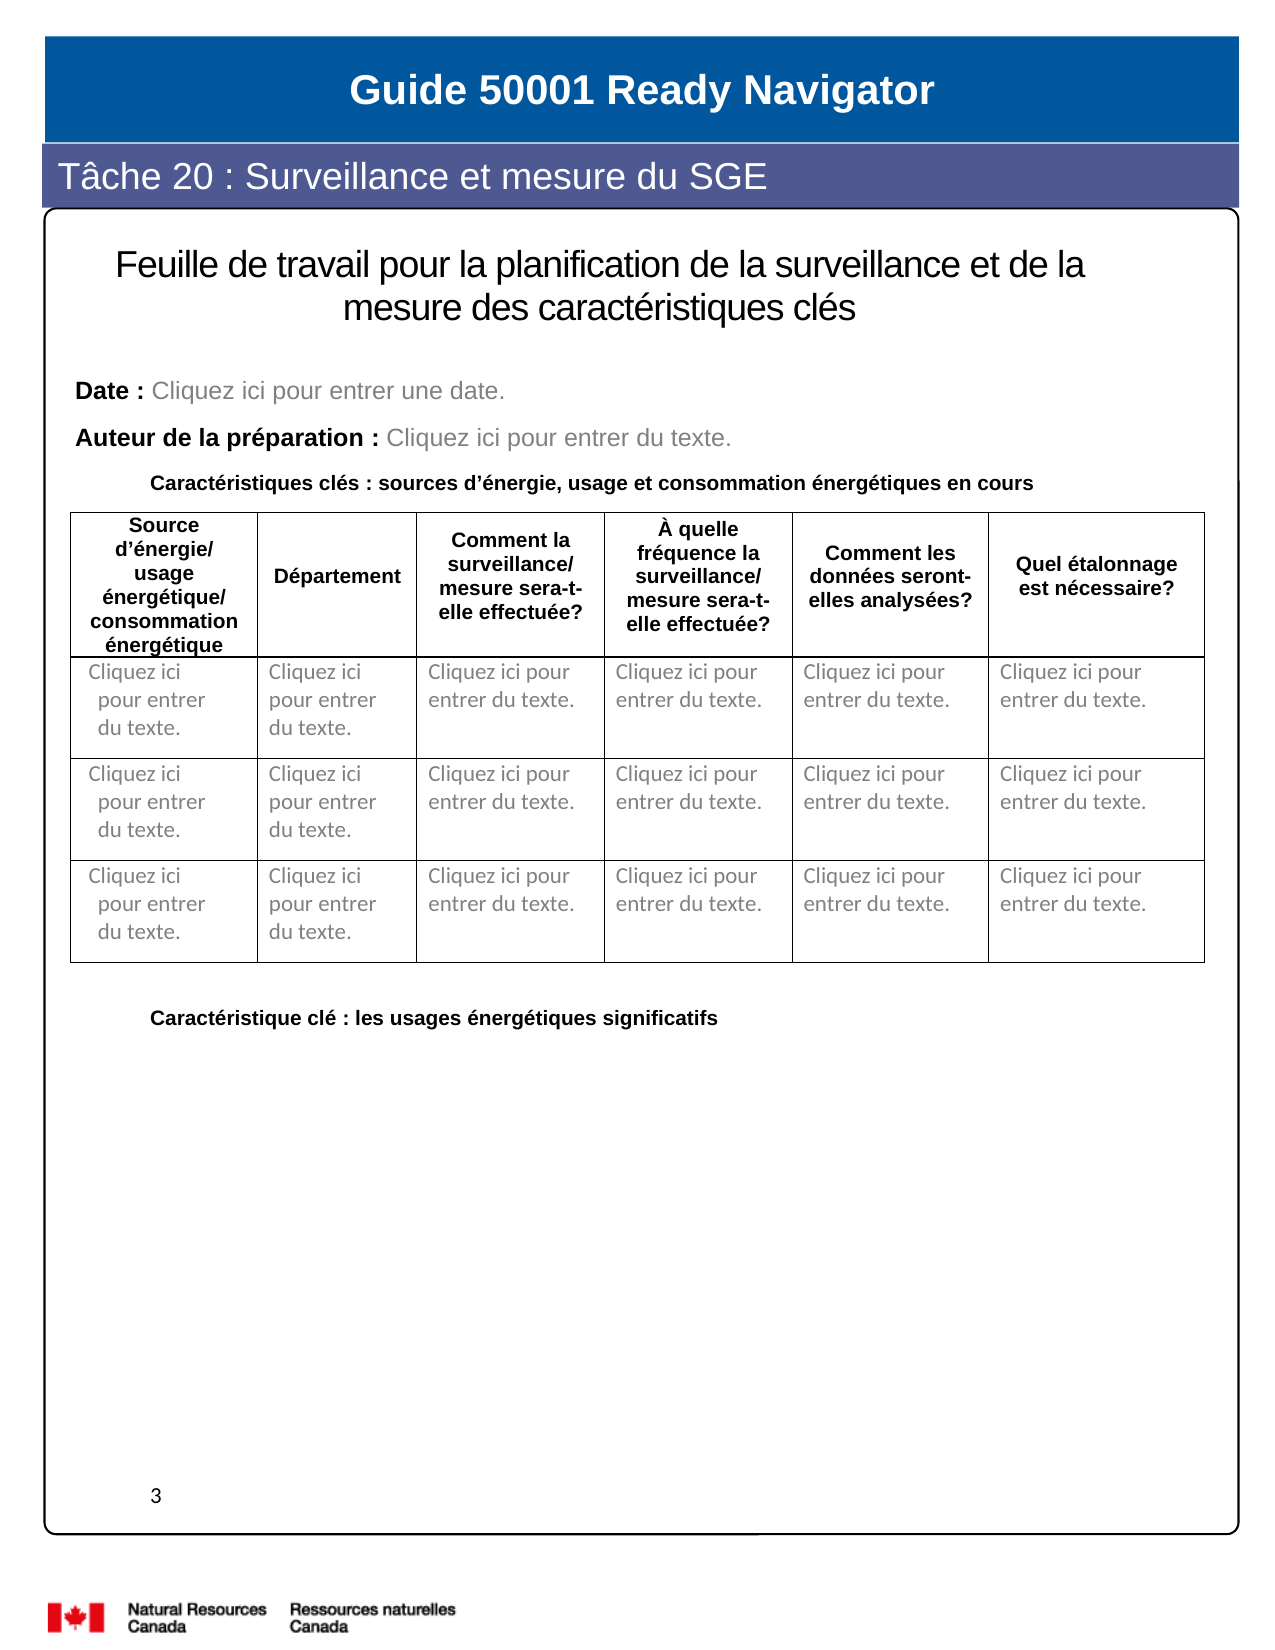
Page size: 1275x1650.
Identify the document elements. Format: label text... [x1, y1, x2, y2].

table_cell [258, 861, 416, 962]
table_header Comment les données seront-elles analysées? [793, 513, 988, 656]
table_cell [71, 658, 257, 758]
title Feuille de travail pour la planification de la surveillance et de la mesure des caractéristiques clés [75, 242, 1125, 329]
table_cell [71, 861, 257, 962]
table_cell [417, 658, 604, 758]
table_cell [258, 658, 416, 758]
table_cell [793, 861, 988, 962]
table_header À quelle fréquence la surveillance/ mesure sera-t-elle effectuée? [605, 513, 792, 656]
text Auteur de la préparation : [75, 423, 1125, 452]
table_cell [605, 861, 792, 962]
table_cell [793, 759, 988, 860]
picture [47, 1598, 484, 1637]
table_cell [989, 861, 1204, 962]
text Date : [75, 376, 1125, 404]
table_header Quel étalonnage est nécessaire? [989, 513, 1204, 656]
table_cell [417, 759, 604, 860]
table_cell [258, 759, 416, 860]
table_cell [71, 759, 257, 860]
table_header Source d’énergie/ usage énergétique/ consommation énergétique [71, 513, 257, 656]
table_cell [605, 658, 792, 758]
table_cell [605, 759, 792, 860]
text Caractéristiques clés : sources d’énergie, usage et consommation énergétiques en cours [150, 471, 1125, 495]
table_cell [417, 861, 604, 962]
table_cell [989, 658, 1204, 758]
table_header Département [258, 513, 416, 656]
table_cell [793, 658, 988, 758]
text Caractéristique clé : les usages énergétiques significatifs [150, 1005, 1125, 1029]
table_cell [989, 759, 1204, 860]
table_header Comment la surveillance/ mesure sera-t-elle effectuée? [417, 513, 604, 656]
